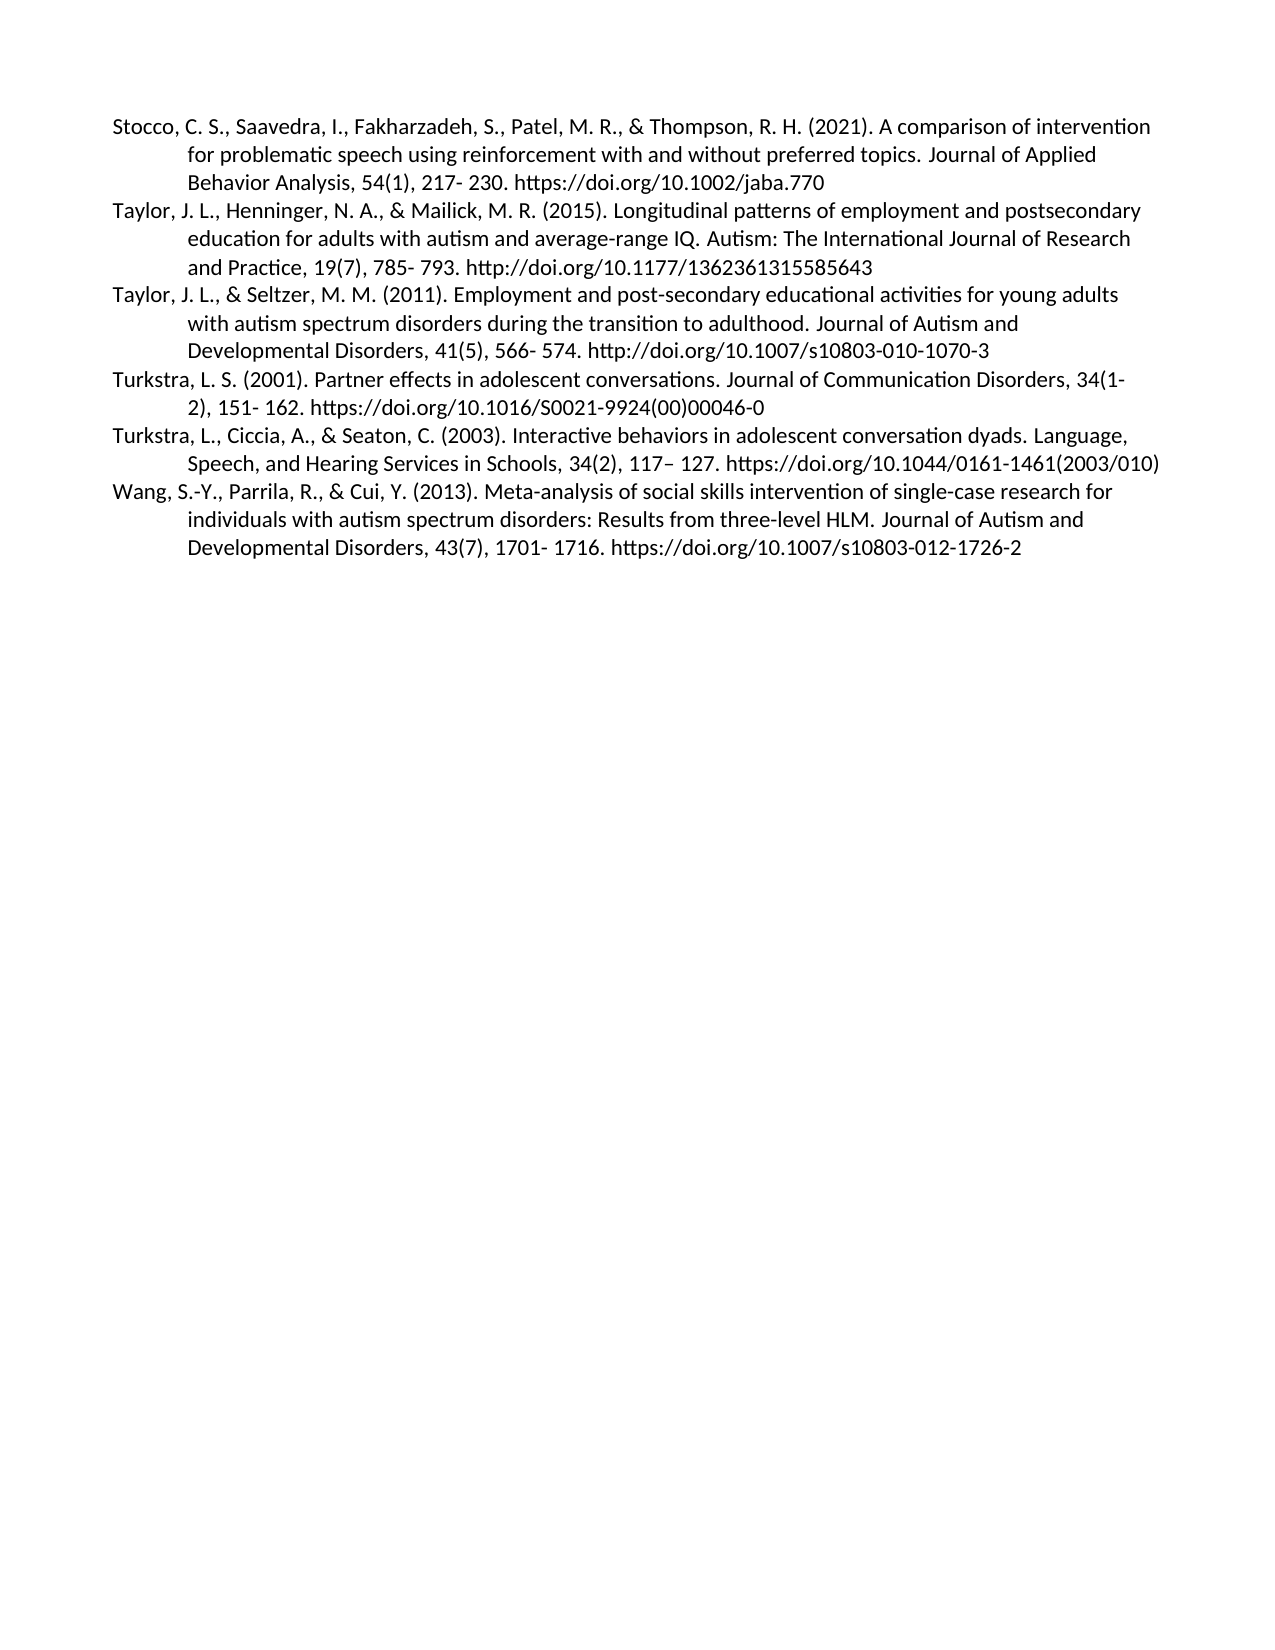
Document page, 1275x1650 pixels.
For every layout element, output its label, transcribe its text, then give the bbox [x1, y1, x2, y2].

text Taylor, J. L., & Seltzer, M. M. (2011). Employment and post-secondary educational activities for young adults with autism spectrum disorders during the transition to adulthood. Journal of Autism and Developmental Disorders, 41(5), 566- 574. http://doi.org/10.1007/s10803-010-1070-3 [112, 281, 1162, 365]
text Turkstra, L. S. (2001). Partner effects in adolescent conversations. Journal of Communication Disorders, 34(1-2), 151- 162. https://doi.org/10.1016/S0021-9924(00)00046-0 [112, 365, 1162, 421]
text Turkstra, L., Ciccia, A., & Seaton, C. (2003). Interactive behaviors in adolescent conversation dyads. Language, Speech, and Hearing Services in Schools, 34(2), 117– 127. https://doi.org/10.1044/0161-1461(2003/010) [112, 421, 1162, 477]
text Wang, S.-Y., Parrila, R., & Cui, Y. (2013). Meta-analysis of social skills intervention of single-case research for individuals with autism spectrum disorders: Results from three-level HLM. Journal of Autism and Developmental Disorders, 43(7), 1701- 1716. https://doi.org/10.1007/s10803-012-1726-2 [112, 477, 1162, 561]
text Stocco, C. S., Saavedra, I., Fakharzadeh, S., Patel, M. R., & Thompson, R. H. (2021). A comparison of intervention for problematic speech using reinforcement with and without preferred topics. Journal of Applied Behavior Analysis, 54(1), 217- 230. https://doi.org/10.1002/jaba.770 [112, 112, 1162, 197]
text Taylor, J. L., Henninger, N. A., & Mailick, M. R. (2015). Longitudinal patterns of employment and postsecondary education for adults with autism and average-range IQ. Autism: The International Journal of Research and Practice, 19(7), 785- 793. http://doi.org/10.1177/1362361315585643 [112, 197, 1162, 281]
